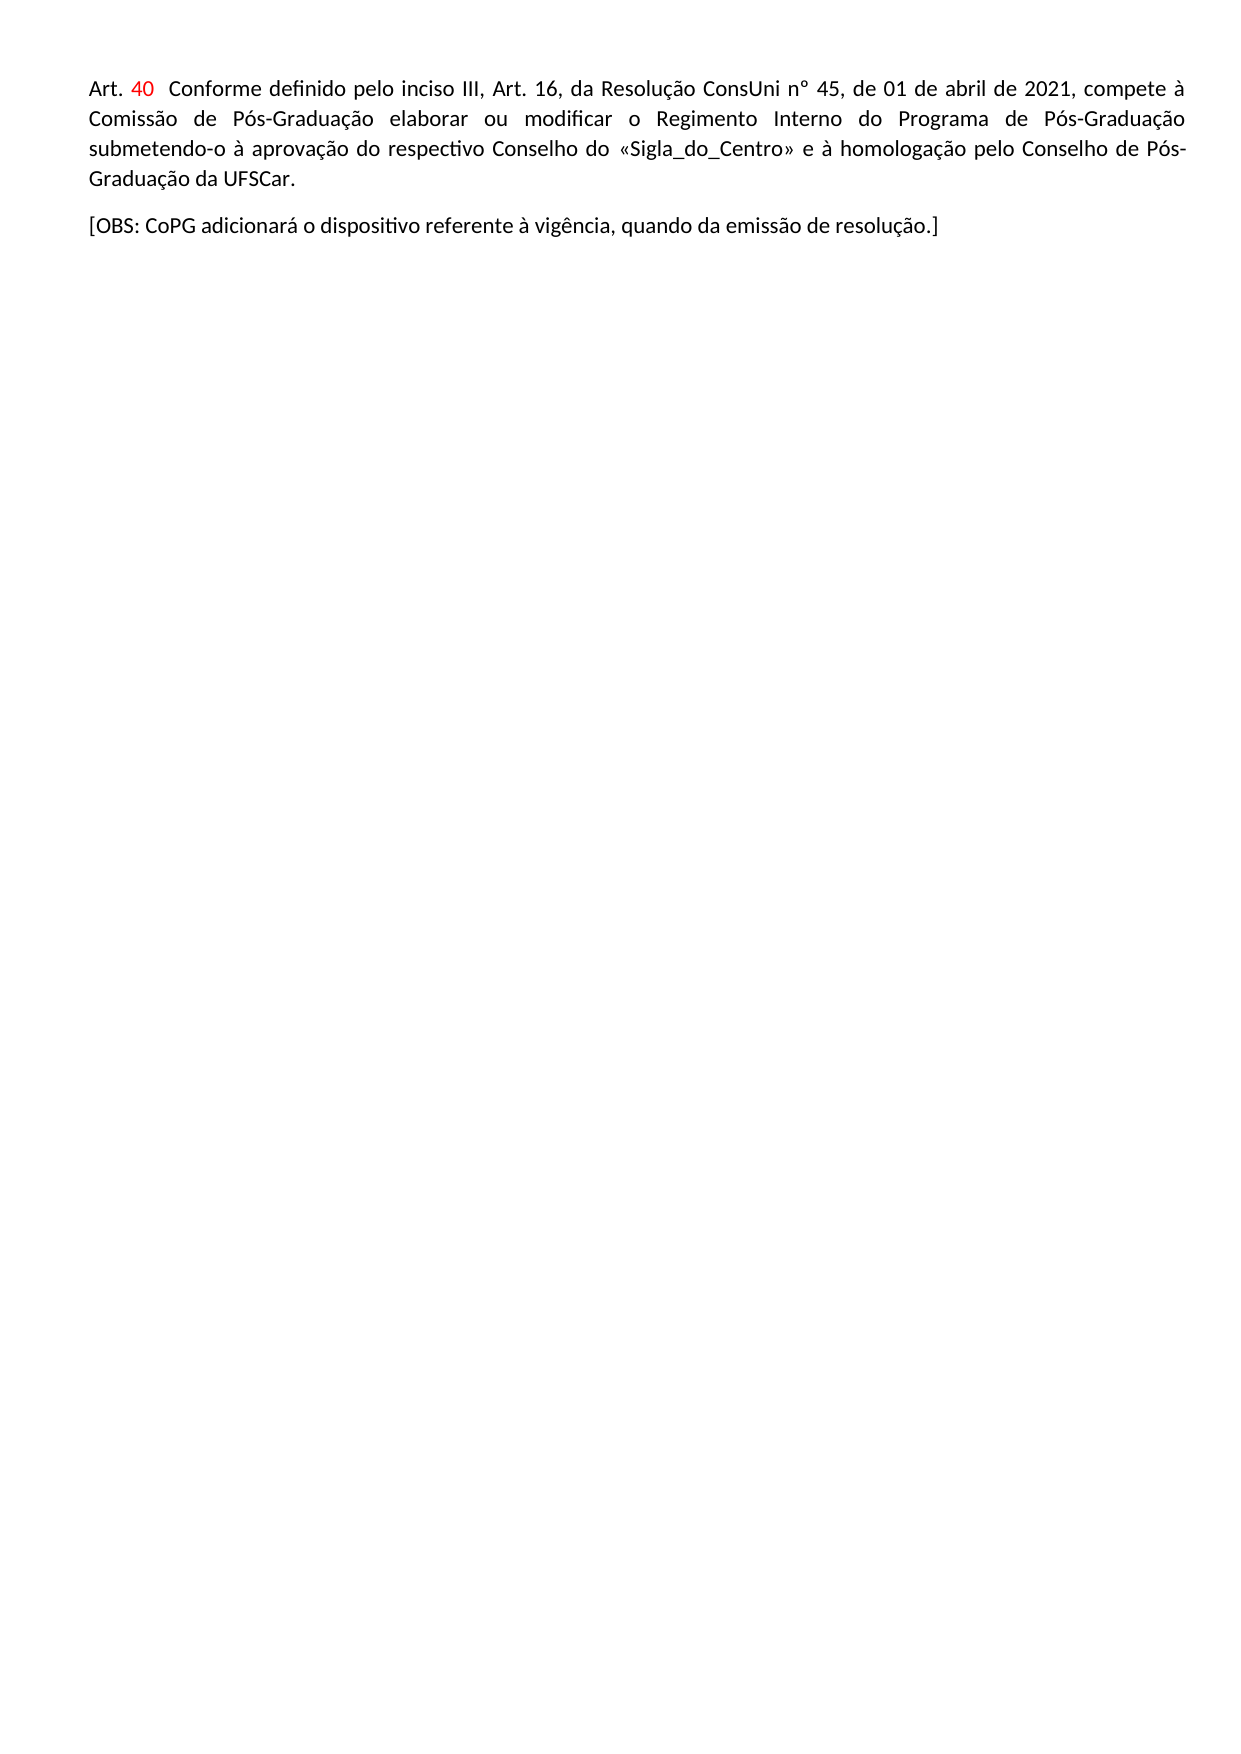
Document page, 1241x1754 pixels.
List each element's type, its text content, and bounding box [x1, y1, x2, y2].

text [OBS: CoPG adicionará o dispositivo referente à vigência, quando da emissão de resolução.] [89, 211, 1187, 239]
text Art. 40 Conforme definido pelo inciso III, Art. 16, da Resolução ConsUni nº 45, de 01 de abril de 2021, compete à Comissão de Pós-Graduação elaborar ou modificar o Regimento Interno do Programa de Pós-Graduação submetendo-o à aprovação do respectivo Conselho do e à homologação pelo Conselho de Pós-Graduação da UFSCar. [89, 74, 1187, 192]
